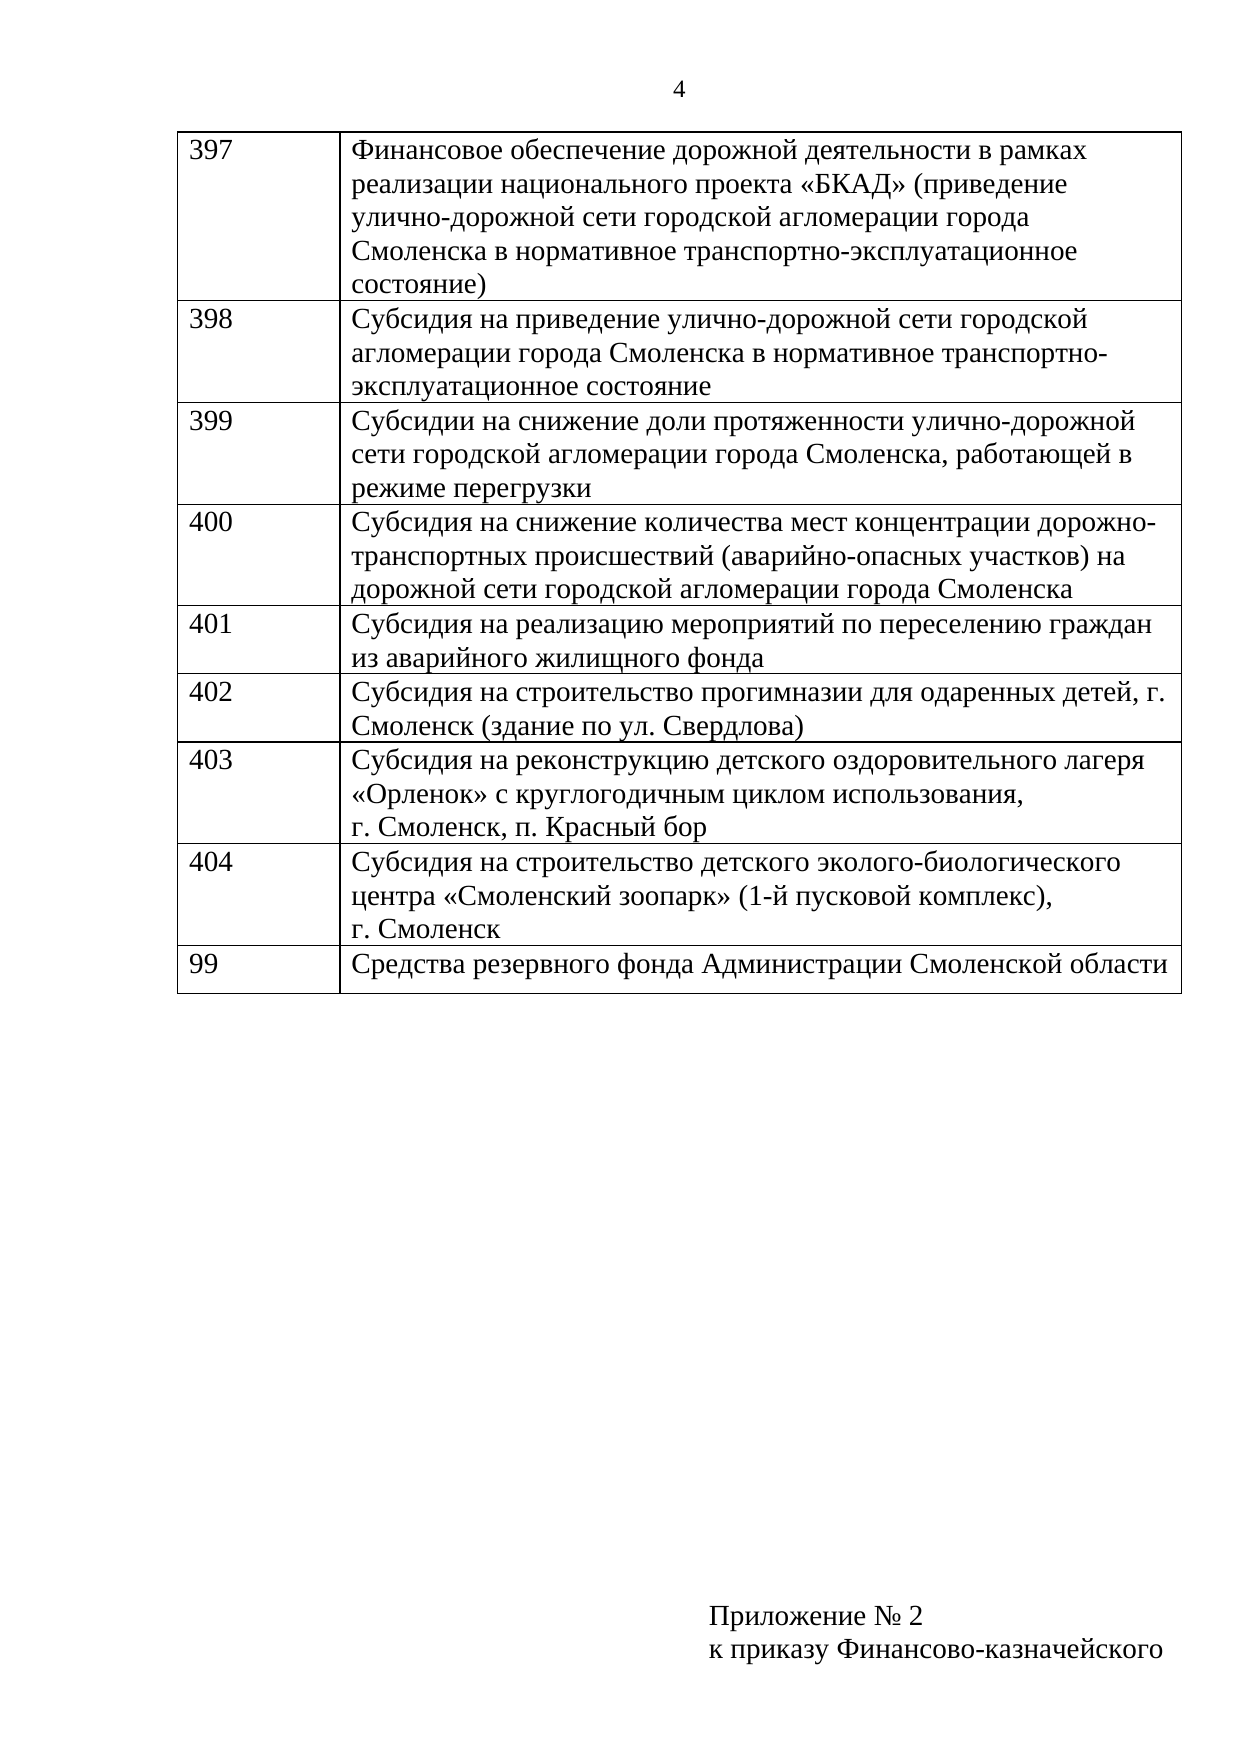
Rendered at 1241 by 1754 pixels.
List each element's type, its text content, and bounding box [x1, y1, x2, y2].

table_cell Финансовое обеспечение дорожной деятельности в рамках реализации национального проекта «БКАД» (приведение улично-дорожной сети городской агломерации города Смоленска в нормативное транспортно-эксплуатационное состояние) [341, 133, 1181, 300]
table_cell 403 [178, 743, 339, 843]
table_cell 400 [178, 505, 339, 605]
table_cell 404 [178, 844, 339, 945]
table_cell Субсидии на снижение доли протяженности улично-дорожной сети городской агломерации города Смоленска, работающей в режиме перегрузки [341, 403, 1181, 503]
table_cell 99 [178, 946, 339, 993]
table_cell Субсидия на строительство прогимназии для одаренных детей, г. Смоленск (здание по ул. Свердлова) [341, 674, 1181, 741]
table_cell Субсидия на реализацию мероприятий по переселению граждан из аварийного жилищного фонда [341, 606, 1181, 673]
text Приложение № 2 [177, 1598, 1181, 1632]
table_cell Средства резервного фонда Администрации Смоленской области [341, 946, 1181, 993]
table_cell Субсидия на снижение количества мест концентрации дорожно-транспортных происшествий (аварийно-опасных участков) на дорожной сети городской агломерации города Смоленска [341, 505, 1181, 605]
table_cell 402 [178, 674, 339, 741]
text к приказу Финансово-казначейского [177, 1632, 1181, 1665]
table_cell 399 [178, 403, 339, 503]
table_cell Субсидия на приведение улично-дорожной сети городской агломерации города Смоленска в нормативное транспортно-эксплуатационное состояние [341, 301, 1181, 402]
table_cell 397 [178, 133, 339, 300]
table_cell 398 [178, 301, 339, 402]
table_cell 401 [178, 606, 339, 673]
table_cell Субсидия на реконструкцию детского оздоровительного лагеря «Орленок» с круглогодичным циклом использования, г. Смоленск, п. Красный бор [341, 743, 1181, 843]
table_cell Субсидия на строительство детского эколого-биологического центра «Смоленский зоопарк» (1-й пусковой комплекс), г. Смоленск [341, 844, 1181, 945]
